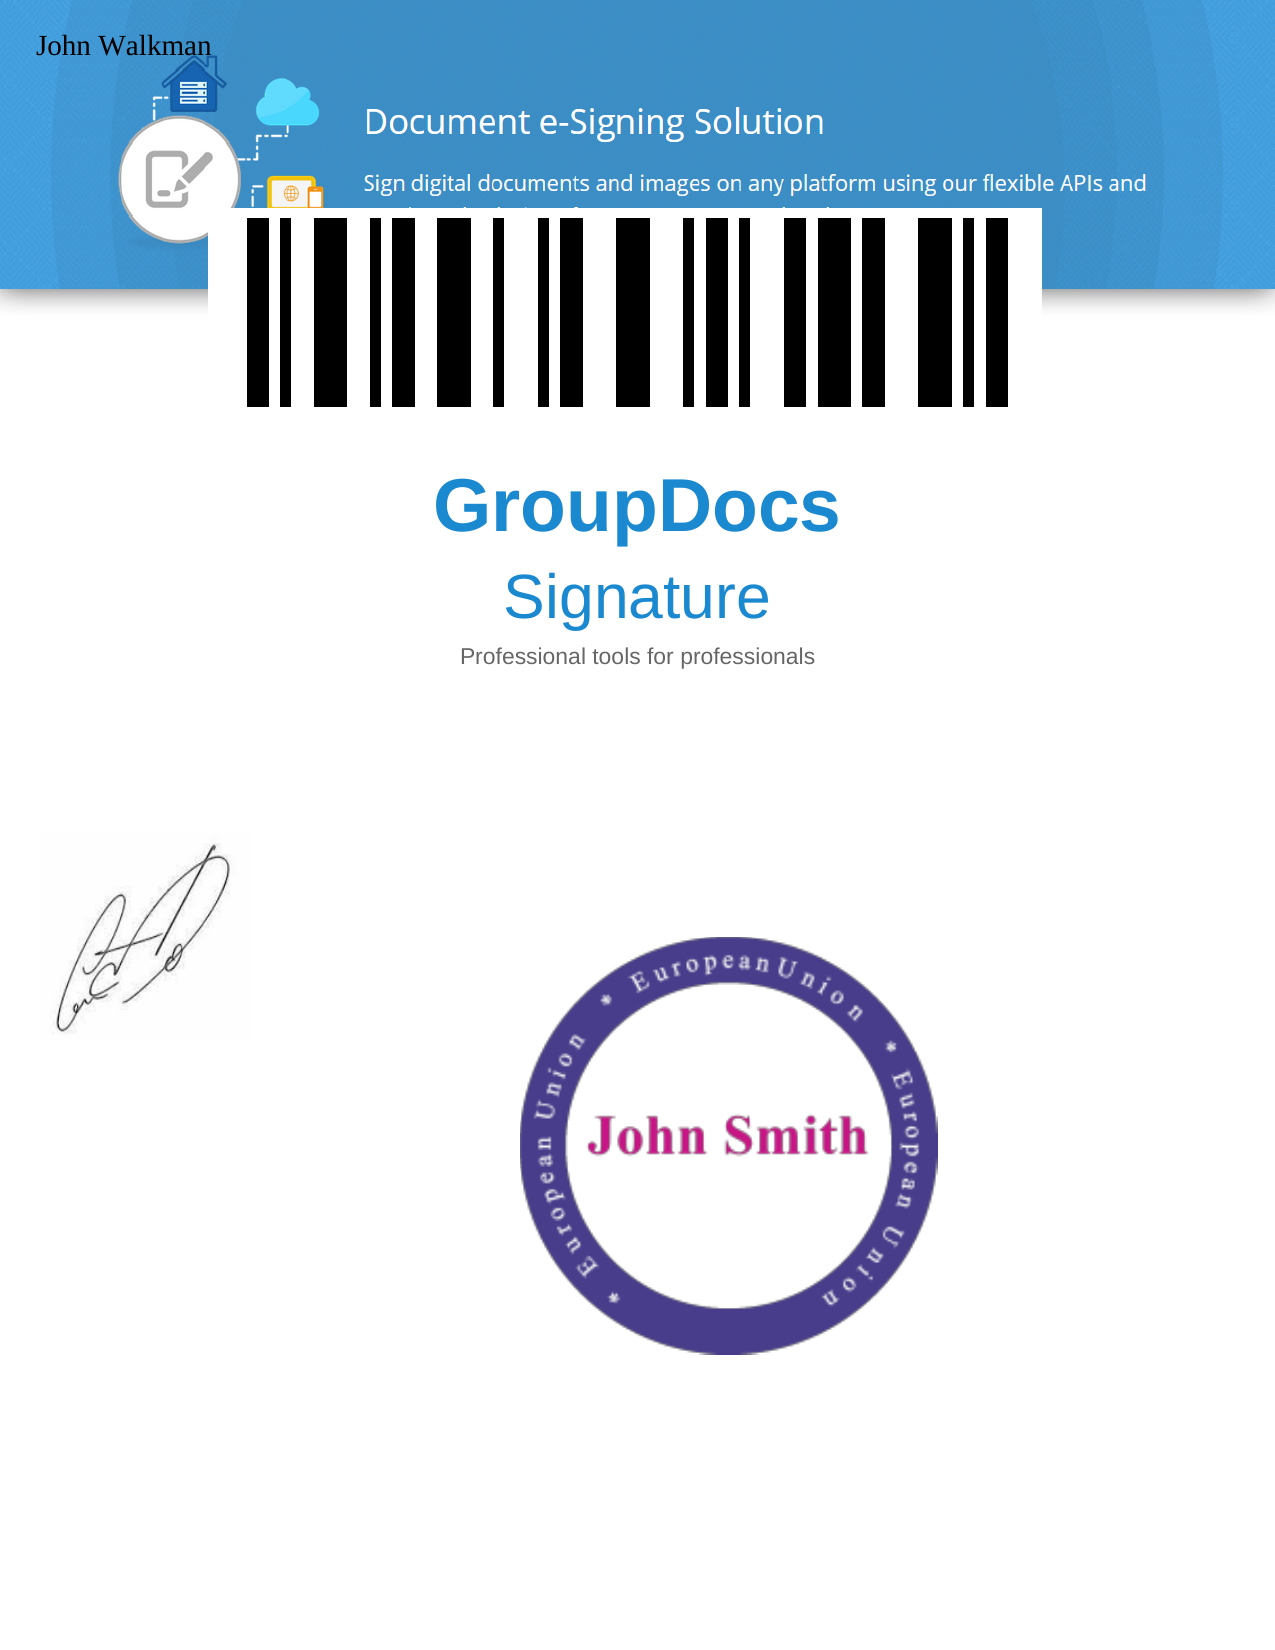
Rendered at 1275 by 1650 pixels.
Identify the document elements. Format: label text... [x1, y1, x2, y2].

text Professional tools for professionals [150, 643, 1125, 669]
picture [0, 0, 1275, 417]
text GroupDocs [150, 461, 1125, 547]
picture [520, 937, 938, 1355]
text Signature [150, 560, 1125, 632]
picture [41, 833, 251, 1042]
